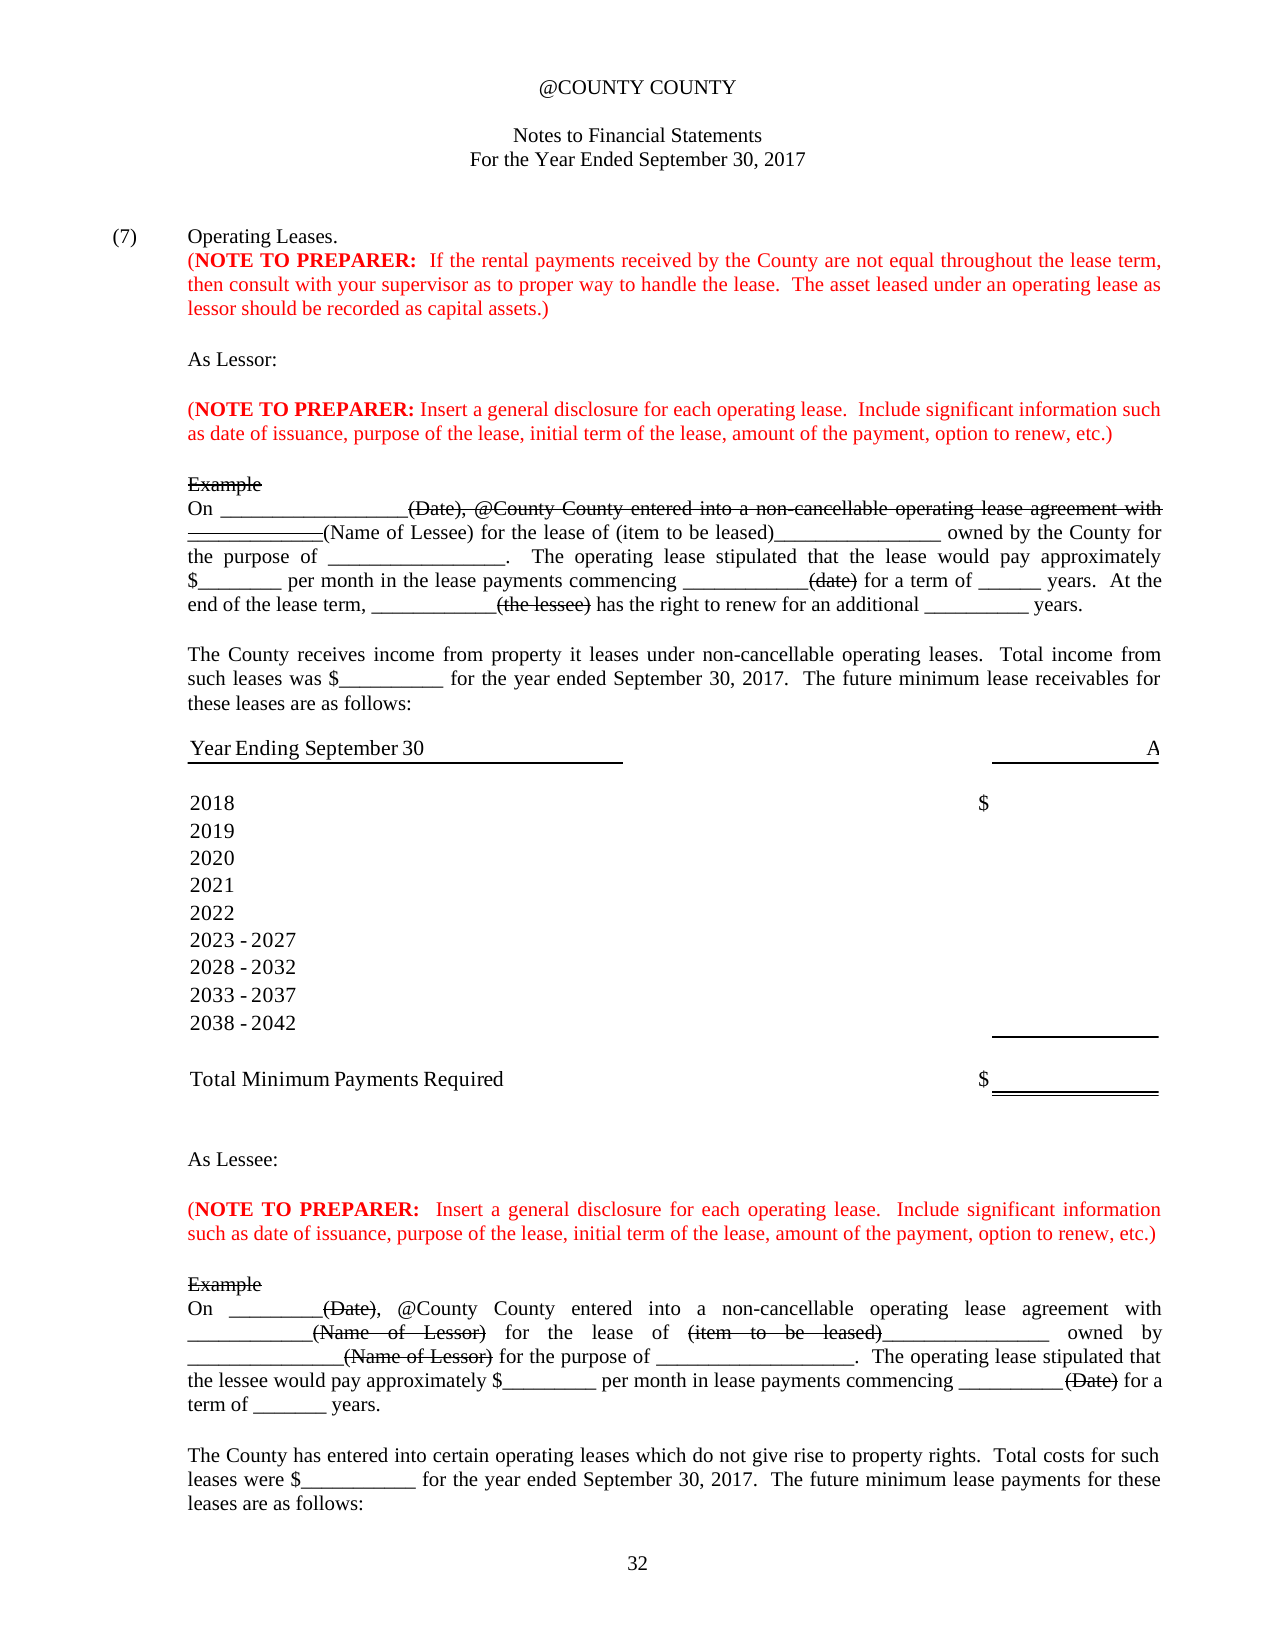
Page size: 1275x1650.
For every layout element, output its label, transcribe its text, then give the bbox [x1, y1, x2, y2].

list (NOTE TO PREPARER: Insert a general disclosure for each operating lease. Include significant information such as date of issuance, purpose of the lease, initial term of the lease, amount of the payment, option to renew, etc.) [187, 397, 1162, 445]
list (NOTE TO PREPARER: Insert a general disclosure for each operating lease. Include significant information such as date of issuance, purpose of the lease, initial term of the lease, amount of the payment, option to renew, etc.) [187, 1197, 1162, 1245]
list Operating Leases. [112, 224, 1162, 248]
list On __________________(Date), @County County entered into a non-cancellable operating lease agreement with _____________(Name of Lessee) for the lease of (item to be leased)________________ owned by the County for the purpose of _________________. The operating lease stipulated that the lease would pay approximately $________ per month in the lease payments commencing ____________(date) for a term of ______ years. At the end of the lease term, ____________(the lessee) has the right to renew for an additional __________ years. [187, 496, 1162, 616]
list The County receives income from property it leases under non-cancellable operating leases. Total income from such leases was $__________ for the year ended September 30, 2017. The future minimum lease receivables for these leases are as follows: [187, 642, 1162, 714]
list As Lessor: [187, 347, 1162, 371]
list Example [187, 1272, 1162, 1296]
list (NOTE TO PREPARER: If the rental payments received by the County are not equal throughout the lease term, then consult with your supervisor as to proper way to handle the lease. The asset leased under an operating lease as lessor should be recorded as capital assets.) [187, 248, 1162, 320]
list The County has entered into certain operating leases which do not give rise to property rights. Total costs for such leases were $___________ for the year ended September 30, 2017. The future minimum lease payments for these leases are as follows: [187, 1442, 1162, 1515]
list On _________(Date), @County County entered into a non-cancellable operating lease agreement with ____________(Name of Lessor) for the lease of (item to be leased)________________ owned by _______________(Name of Lessor) for the purpose of ___________________. The operating lease stipulated that the lessee would pay approximately $_________ per month in lease payments commencing __________(Date) for a term of _______ years. [187, 1296, 1162, 1416]
list Example [187, 472, 1162, 496]
list As Lessee: [187, 1147, 1162, 1171]
